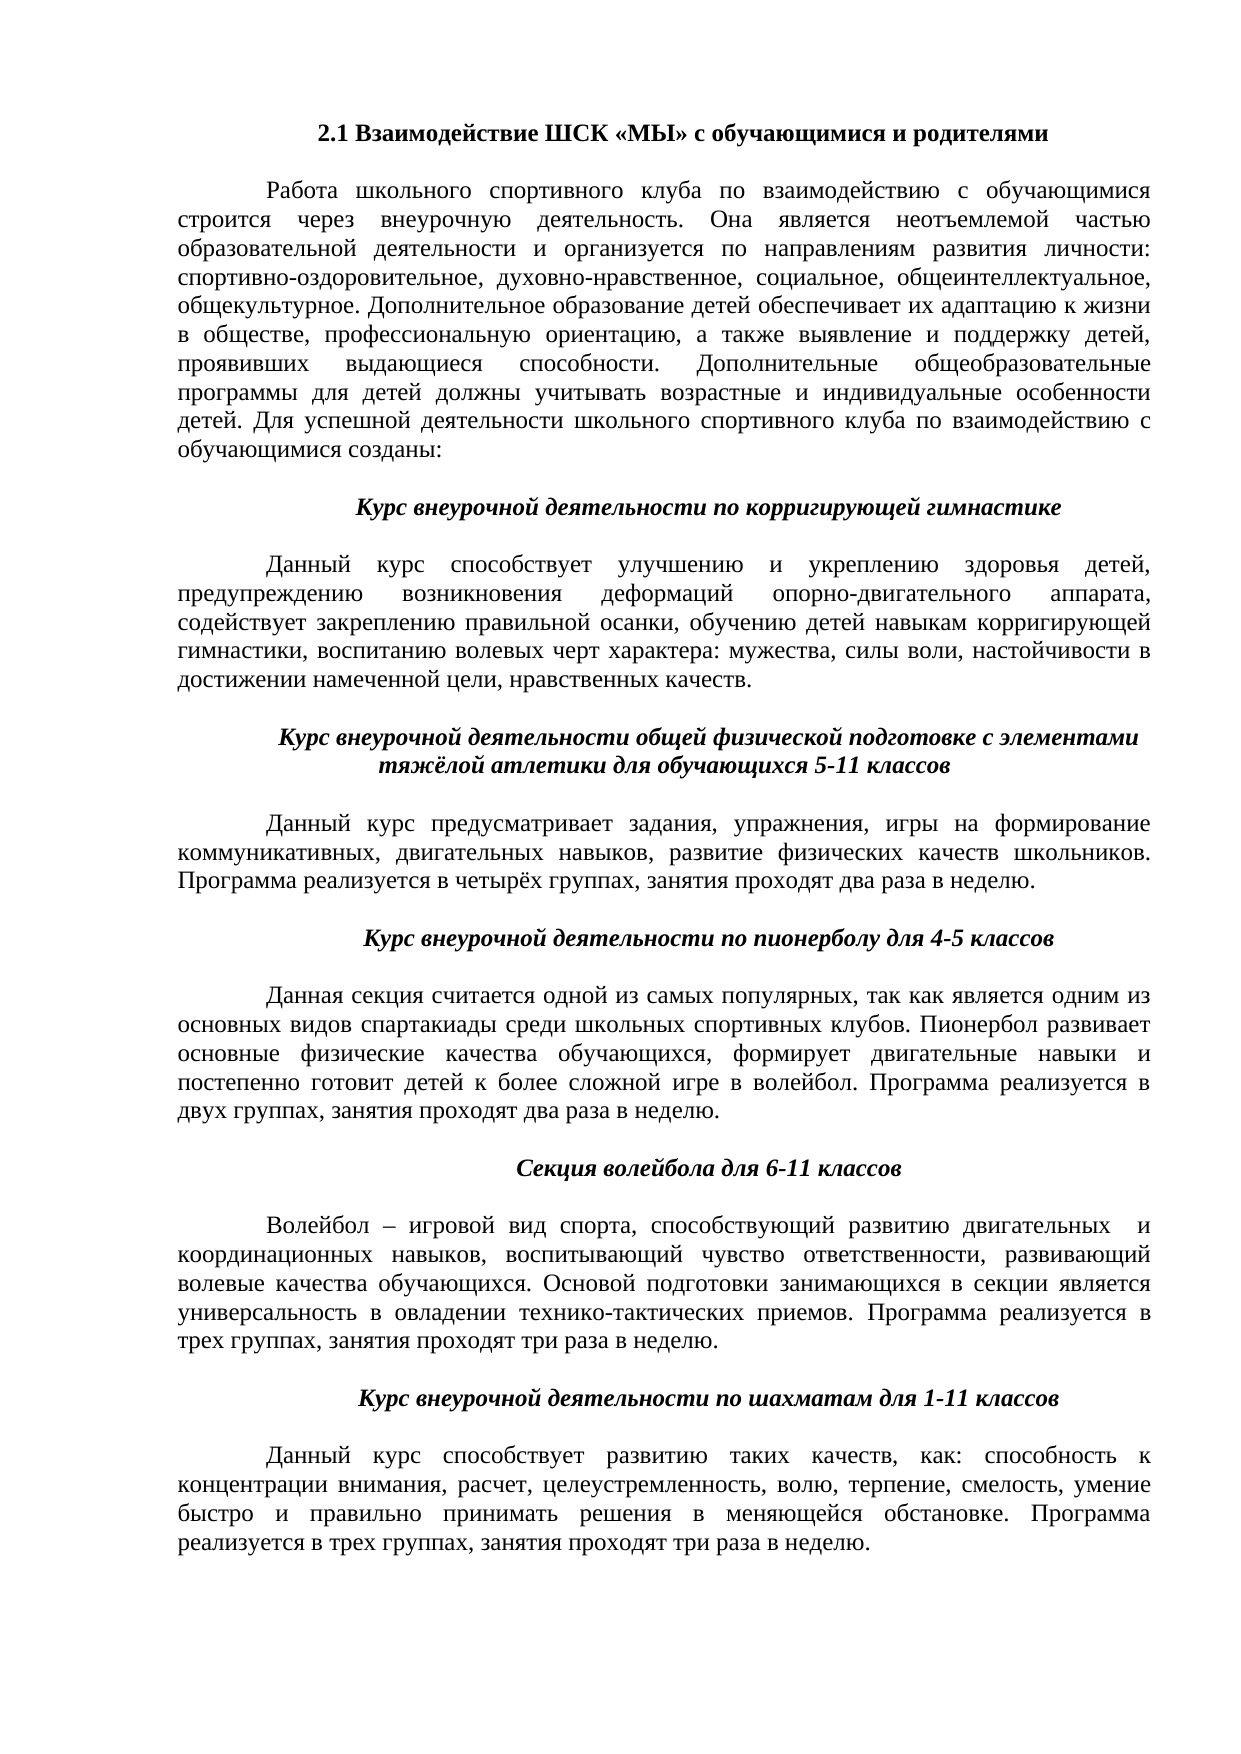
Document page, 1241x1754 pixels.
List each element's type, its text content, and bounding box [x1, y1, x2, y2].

list Взаимодействие ШСК «МЫ» с обучающимися и родителями [215, 118, 1152, 147]
text Данный курс предусматривает задания, упражнения, игры на формирование коммуникативных, двигательных навыков, развитие физических качеств школьников. Программа реализуется в четырёх группах, занятия проходят два раза в неделю. [177, 808, 1152, 894]
text Секция волейбола для 6-11 классов [177, 1153, 1152, 1182]
text Данный курс способствует развитию таких качеств, как: способность к концентрации внимания, расчет, целеустремленность, волю, терпение, смелость, умение быстро и правильно принимать решения в меняющейся обстановке. Программа реализуется в трех группах, занятия проходят три раза в неделю. [177, 1441, 1152, 1556]
text Курс внеурочной деятельности общей физической подготовке с элементами тяжёлой атлетики для обучающихся 5-11 классов [177, 722, 1152, 779]
text Данный курс способствует улучшению и укреплению здоровья детей, предупреждению возникновения деформаций опорно-двигательного аппарата, содействует закреплению правильной осанки, обучению детей навыкам корригирующей гимнастики, воспитанию волевых черт характера: мужества, силы воли, настойчивости в достижении намеченной цели, нравственных качеств. [177, 549, 1152, 693]
text Волейбол – игровой вид спорта, способствующий развитию двигательных и координационных навыков, воспитывающий чувство ответственности, развивающий волевые качества обучающихся. Основой подготовки занимающихся в секции является универсальность в овладении технико-тактических приемов. Программа реализуется в трех группах, занятия проходят три раза в неделю. [177, 1211, 1152, 1354]
text Работа школьного спортивного клуба по взаимодействию с обучающимися строится через внеурочную деятельность. Она является неотъемлемой частью образовательной деятельности и организуется по направлениям развития личности: спортивно-оздоровительное, духовно-нравственное, социальное, общеинтеллектуальное, общекультурное. Дополнительное образование детей обеспечивает их адаптацию к жизни в обществе, профессиональную ориентацию, а также выявление и поддержку детей, проявивших выдающиеся способности. Дополнительные общеобразовательные программы для детей должны учитывать возрастные и индивидуальные особенности детей. Для успешной деятельности школьного спортивного клуба по взаимодействию с обучающимися созданы: [177, 176, 1152, 463]
text Курс внеурочной деятельности по корригирующей гимнастике [177, 492, 1152, 521]
text Данная секция считается одной из самых популярных, так как является одним из основных видов спартакиады среди школьных спортивных клубов. Пионербол развивает основные физические качества обучающихся, формирует двигательные навыки и постепенно готовит детей к более сложной игре в волейбол. Программа реализуется в двух группах, занятия проходят два раза в неделю. [177, 981, 1152, 1124]
text Курс внеурочной деятельности по шахматам для 1-11 классов [177, 1383, 1152, 1412]
text Курс внеурочной деятельности по пионерболу для 4-5 классов [177, 923, 1152, 952]
